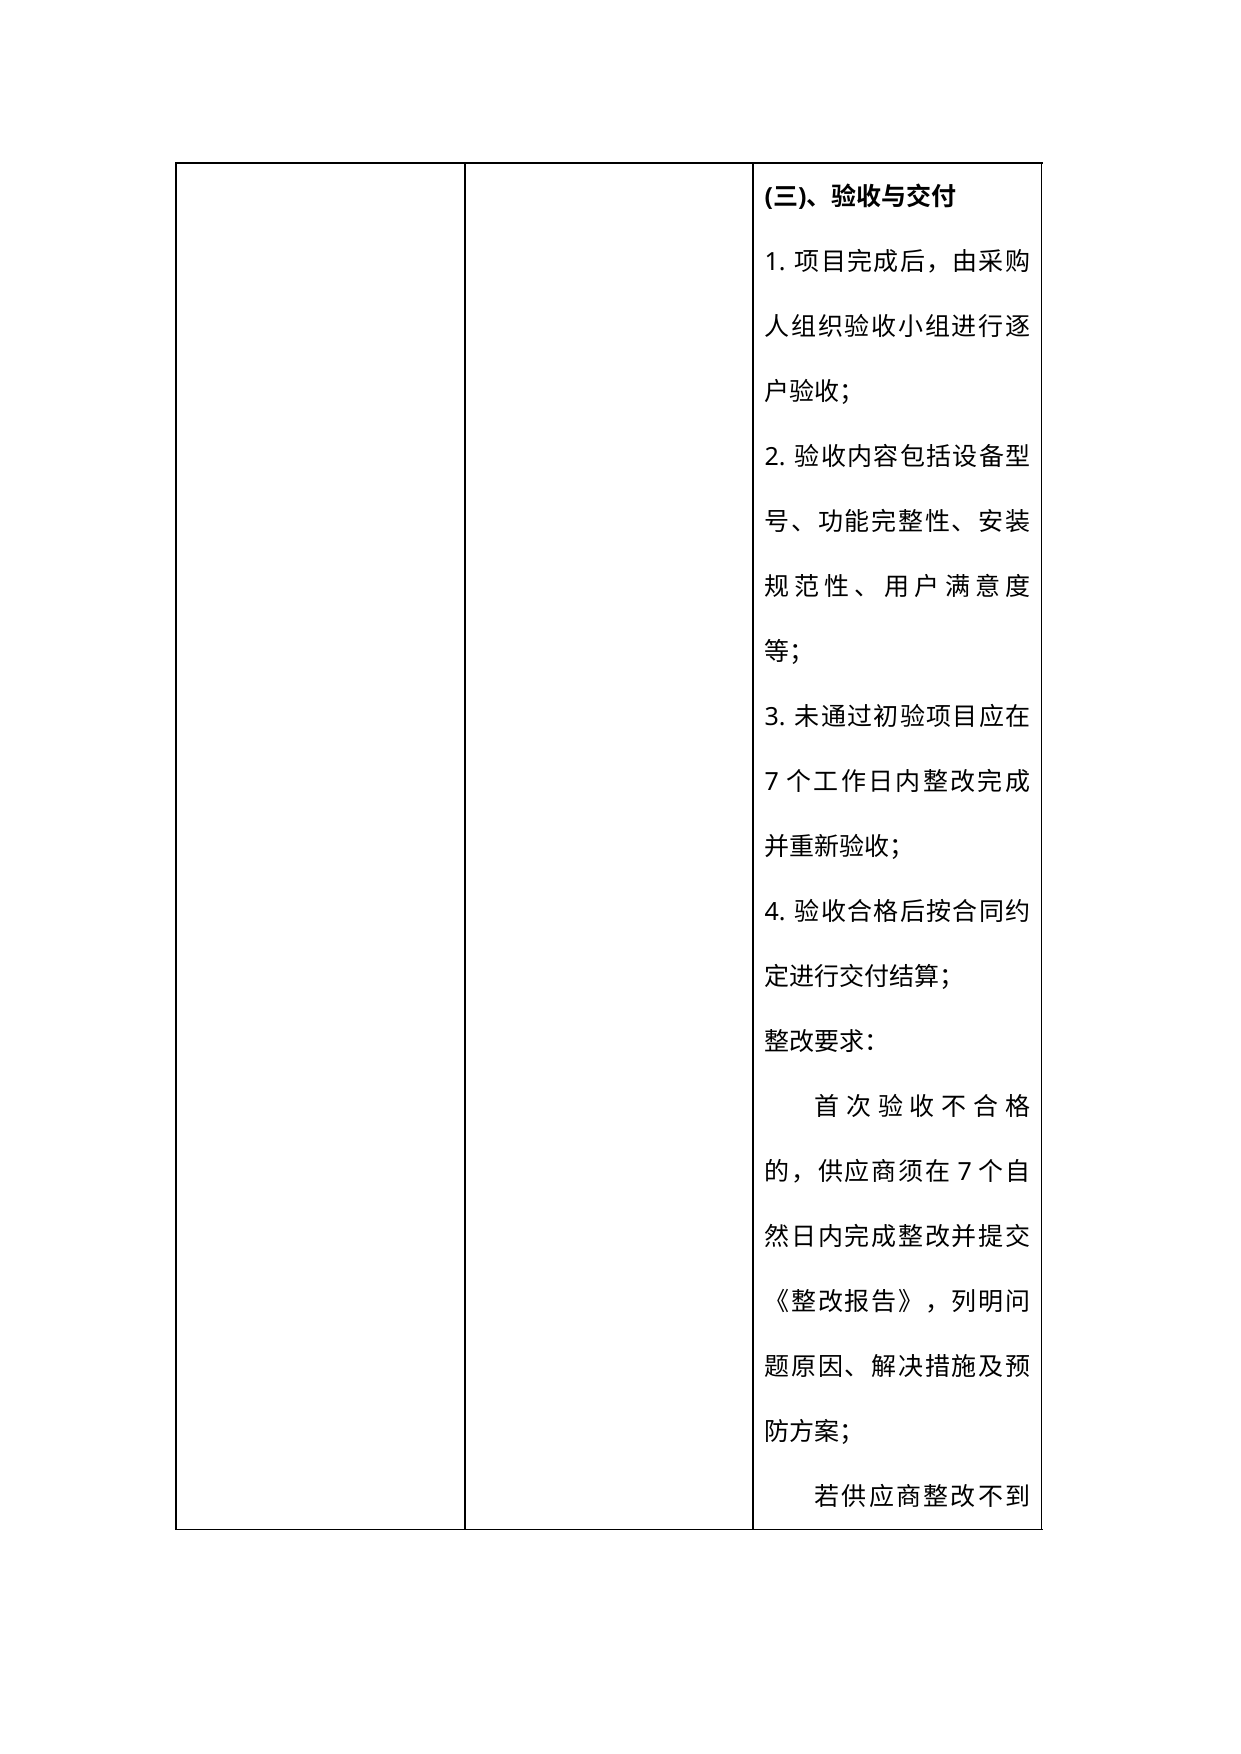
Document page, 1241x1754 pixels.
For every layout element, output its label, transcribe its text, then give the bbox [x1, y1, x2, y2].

table_cell ★ [177, 164, 464, 1528]
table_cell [754, 164, 1041, 1528]
table_cell 1 [466, 164, 752, 1528]
